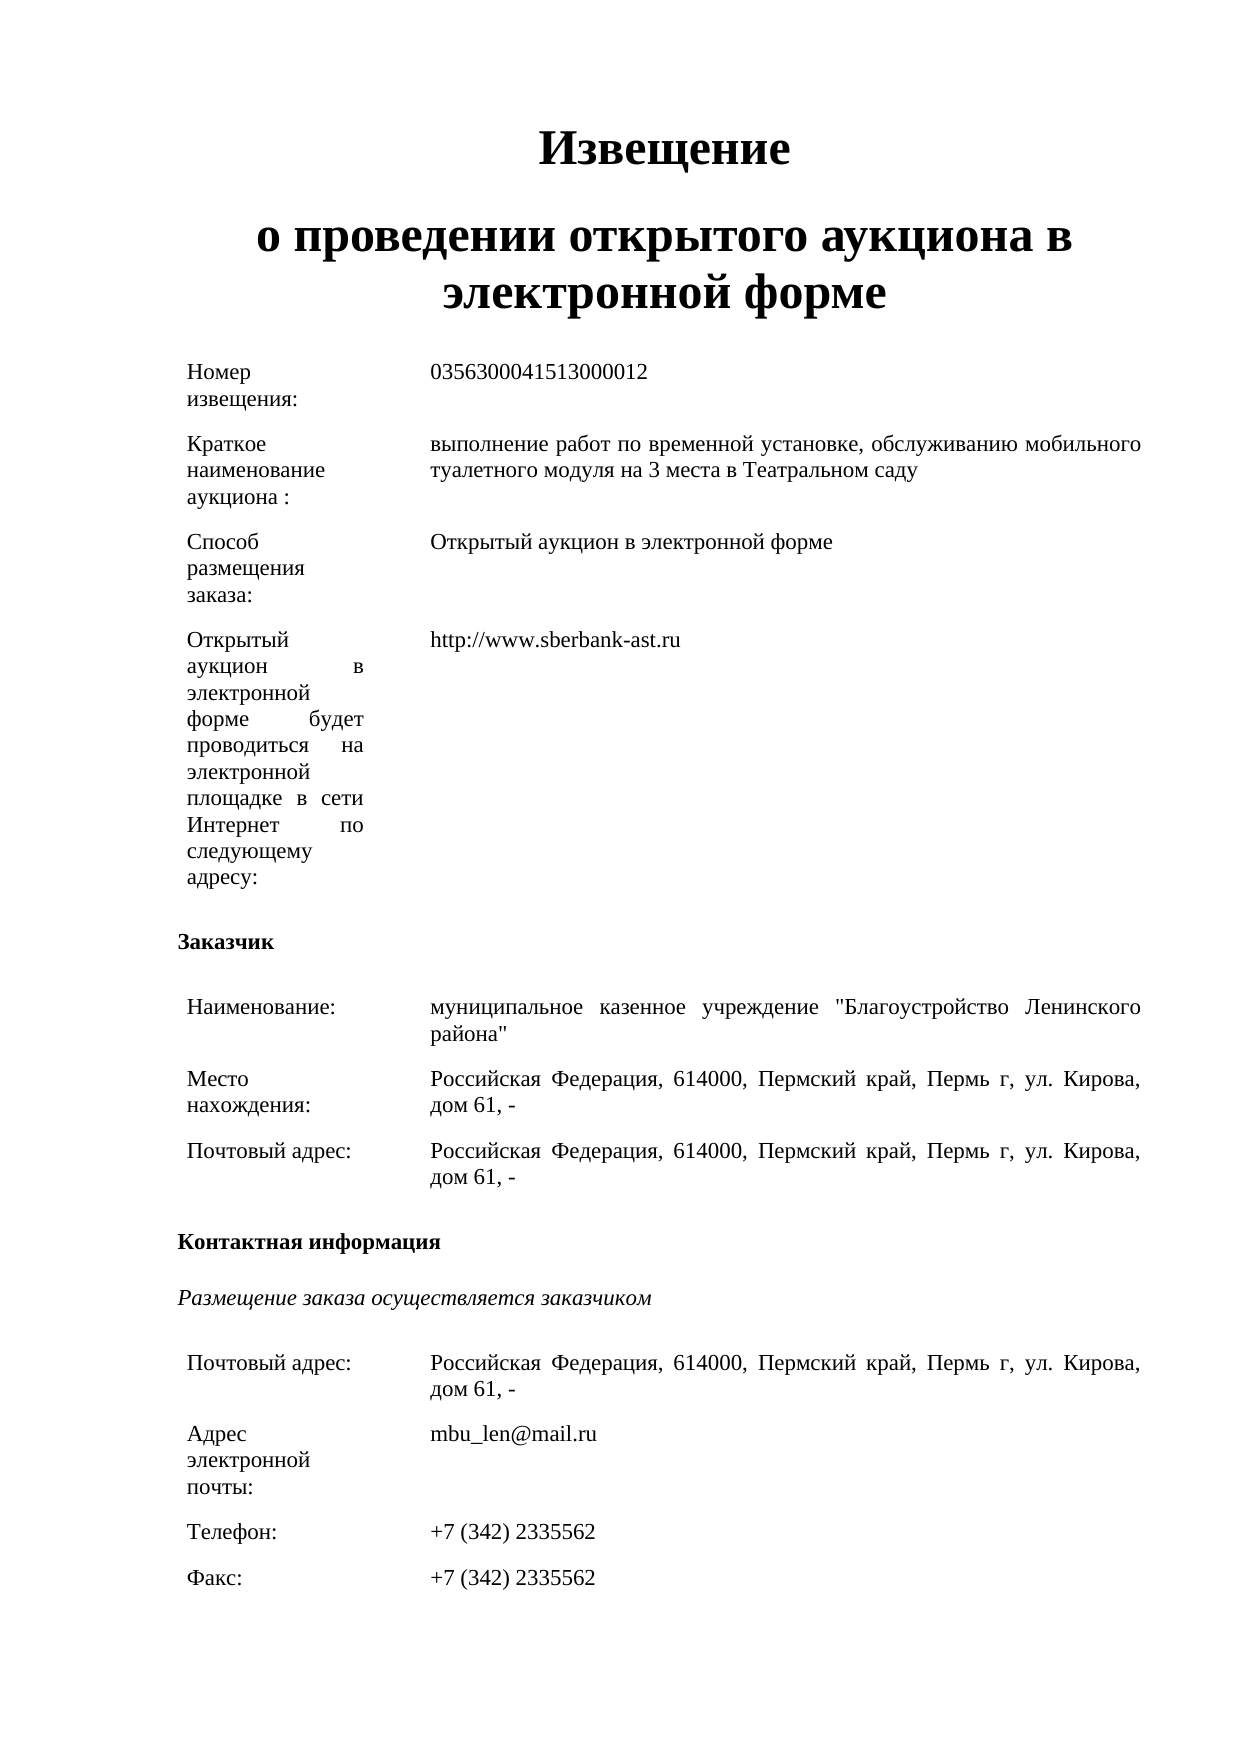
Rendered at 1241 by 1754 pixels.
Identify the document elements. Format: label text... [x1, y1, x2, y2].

table_cell Открытый аукцион в электронной форме [421, 519, 1152, 617]
table_header 0356300041513000012 [421, 349, 1152, 421]
table_cell Краткое наименование аукциона : [177, 421, 421, 519]
table_cell http://www.sberbank-ast.ru [421, 617, 1152, 899]
table_cell Адрес электронной почты: [177, 1411, 421, 1509]
table_cell Факс: [177, 1554, 421, 1599]
table_header муниципальное казенное учреждение "Благоустройство Ленинского района" [421, 984, 1152, 1056]
text о проведении открытого аукциона в электронной форме [177, 205, 1152, 320]
table_header Наименование: [177, 984, 421, 1056]
table_header Номер извещения: [177, 349, 421, 421]
text Размещение заказа осуществляется заказчиком [177, 1283, 1152, 1310]
table_cell +7 (342) 2335562 [421, 1509, 1152, 1554]
text Извещение [177, 118, 1152, 176]
table_cell Место нахождения: [177, 1056, 421, 1127]
table_cell +7 (342) 2335562 [421, 1554, 1152, 1599]
table_cell Открытый аукцион в электронной форме будет проводиться на электронной площадке в сети Интернет по следующему адресу: [177, 617, 421, 899]
table_cell выполнение работ по временной установке, обслуживанию мобильного туалетного модуля на 3 места в Театральном саду [421, 421, 1152, 519]
table_cell Российская Федерация, 614000, Пермский край, Пермь г, ул. Кирова, дом 61, - [421, 1056, 1152, 1127]
text Заказчик [177, 928, 1152, 955]
table_header Российская Федерация, 614000, Пермский край, Пермь г, ул. Кирова, дом 61, - [421, 1339, 1152, 1411]
text Контактная информация [177, 1228, 1152, 1254]
table_header Почтовый адрес: [177, 1339, 421, 1411]
table_cell mbu_len@mail.ru [421, 1411, 1152, 1509]
table_cell Телефон: [177, 1509, 421, 1554]
table_cell Российская Федерация, 614000, Пермский край, Пермь г, ул. Кирова, дом 61, - [421, 1127, 1152, 1199]
table_cell Способ размещения заказа: [177, 519, 421, 617]
table_cell Почтовый адрес: [177, 1127, 421, 1199]
